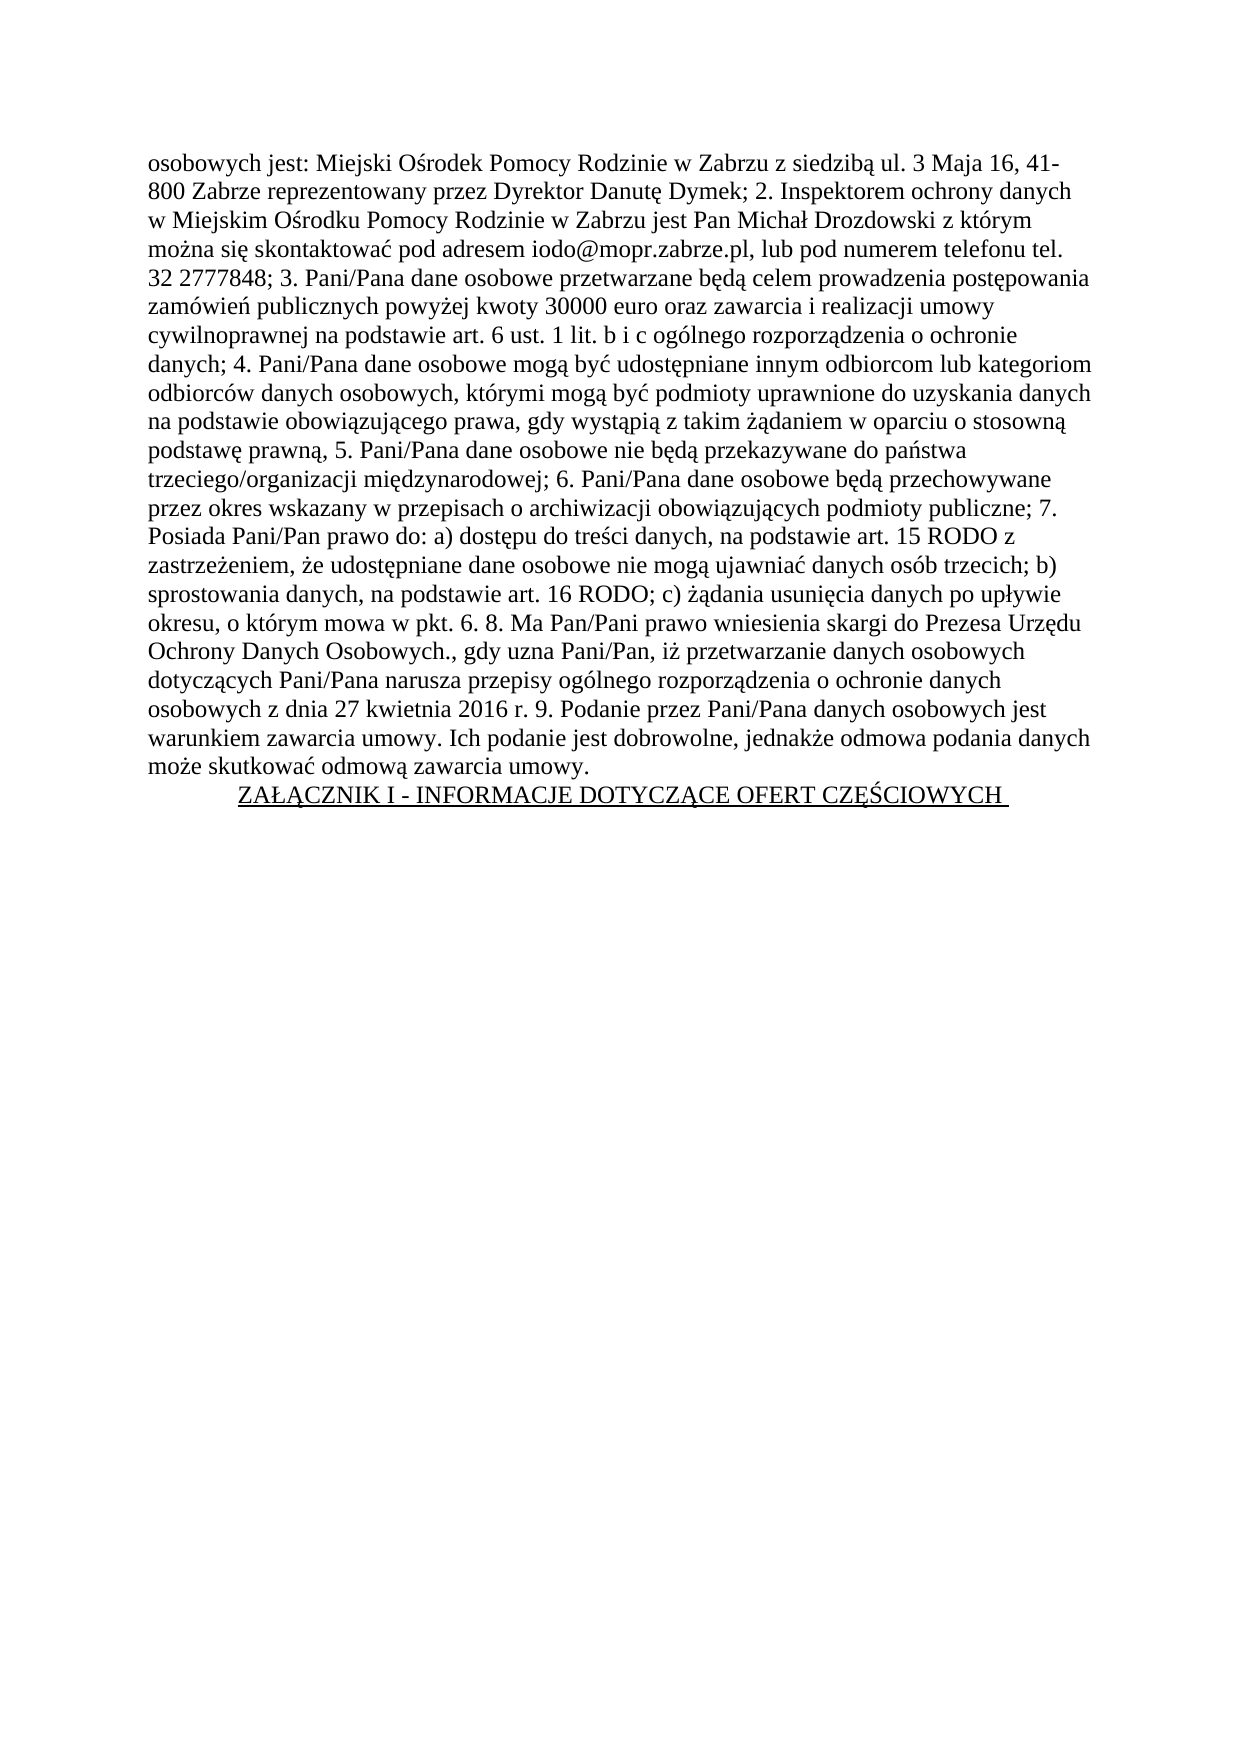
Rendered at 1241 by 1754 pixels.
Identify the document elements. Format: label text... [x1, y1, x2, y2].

text ZAŁĄCZNIK I - INFORMACJE DOTYCZĄCE OFERT CZĘŚCIOWYCH [148, 780, 1092, 809]
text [148, 148, 1092, 780]
